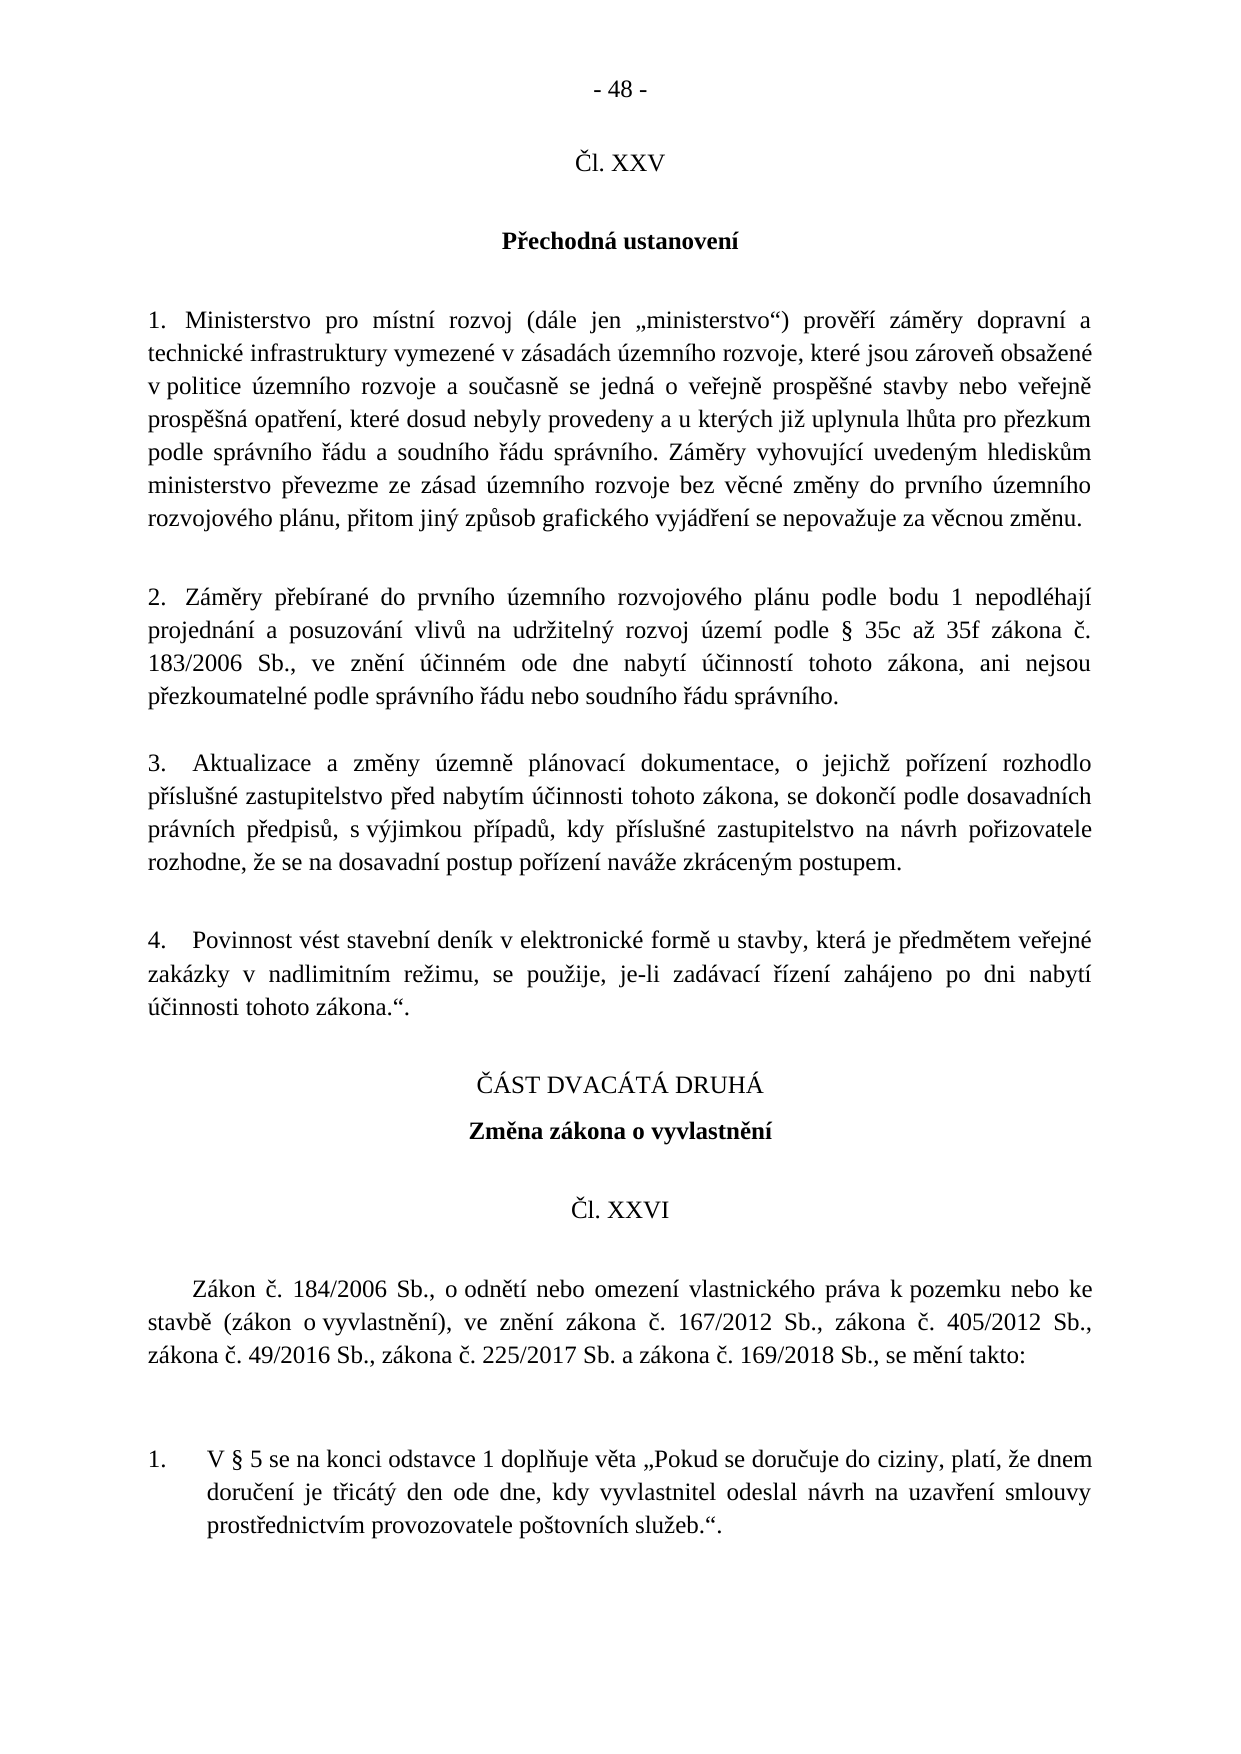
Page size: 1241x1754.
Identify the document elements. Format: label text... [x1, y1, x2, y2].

text 1. Ministerstvo pro místní rozvoj (dále jen „ministerstvo“) prověří záměry dopravní a technické infrastruktury vymezené v zásadách územního rozvoje, které jsou zároveň obsažené v politice územního rozvoje a současně se jedná o veřejně prospěšné stavby nebo veřejně prospěšná opatření, které dosud nebyly provedeny a u kterých již uplynula lhůta pro přezkum podle správního řádu a soudního řádu správního. Záměry vyhovující uvedeným hlediskům ministerstvo převezme ze zásad územního rozvoje bez věcné změny do prvního územního rozvojového plánu, přitom jiný způsob grafického vyjádření se nepovažuje za věcnou změnu. [148, 305, 1093, 532]
text ČÁST DVACÁTÁ DRUHÁ [148, 1071, 1093, 1099]
text Čl. XXV [148, 148, 1093, 176]
text Změna zákona o vyvlastnění [148, 1116, 1093, 1145]
text 2. Záměry přebírané do prvního územního rozvojového plánu podle bodu 1 nepodléhají projednání a posuzování vlivů na udržitelný rozvoj území podle § 35c až 35f zákona č. 183/2006 Sb., ve znění účinném ode dne nabytí účinností tohoto zákona, ani nejsou přezkoumatelné podle správního řádu nebo soudního řádu správního. [148, 582, 1093, 710]
text 4. Povinnost vést stavební deník v elektronické formě u stavby, která je předmětem veřejné zakázky v nadlimitním režimu, se použije, je-li zadávací řízení zahájeno po dni nabytí účinnosti tohoto zákona.“. [148, 926, 1093, 1020]
text Přechodná ustanovení [148, 226, 1093, 255]
text Zákon č. 184/2006 Sb., o odnětí nebo omezení vlastnického práva k pozemku nebo ke stavbě (zákon o vyvlastnění), ve znění zákona č. 167/2012 Sb., zákona č. 405/2012 Sb., zákona č. 49/2016 Sb., zákona č. 225/2017 Sb. a zákona č. 169/2018 Sb., se mění takto: [148, 1274, 1093, 1368]
text Čl. XXVI [148, 1195, 1093, 1224]
text 3. Aktualizace a změny územně plánovací dokumentace, o jejichž pořízení rozhodlo příslušné zastupitelstvo před nabytím účinnosti tohoto zákona, se dokončí podle dosavadních právních předpisů, s výjimkou případů, kdy příslušné zastupitelstvo na návrh pořizovatele rozhodne, že se na dosavadní postup pořízení naváže zkráceným postupem. [148, 748, 1093, 876]
list V § 5 se na konci odstavce 1 doplňuje věta „Pokud se doručuje do ciziny, platí, že dnem doručení je třicátý den ode dne, kdy vyvlastnitel odeslal návrh na uzavření smlouvy prostřednictvím provozovatele poštovních služeb.“. [148, 1444, 1093, 1538]
